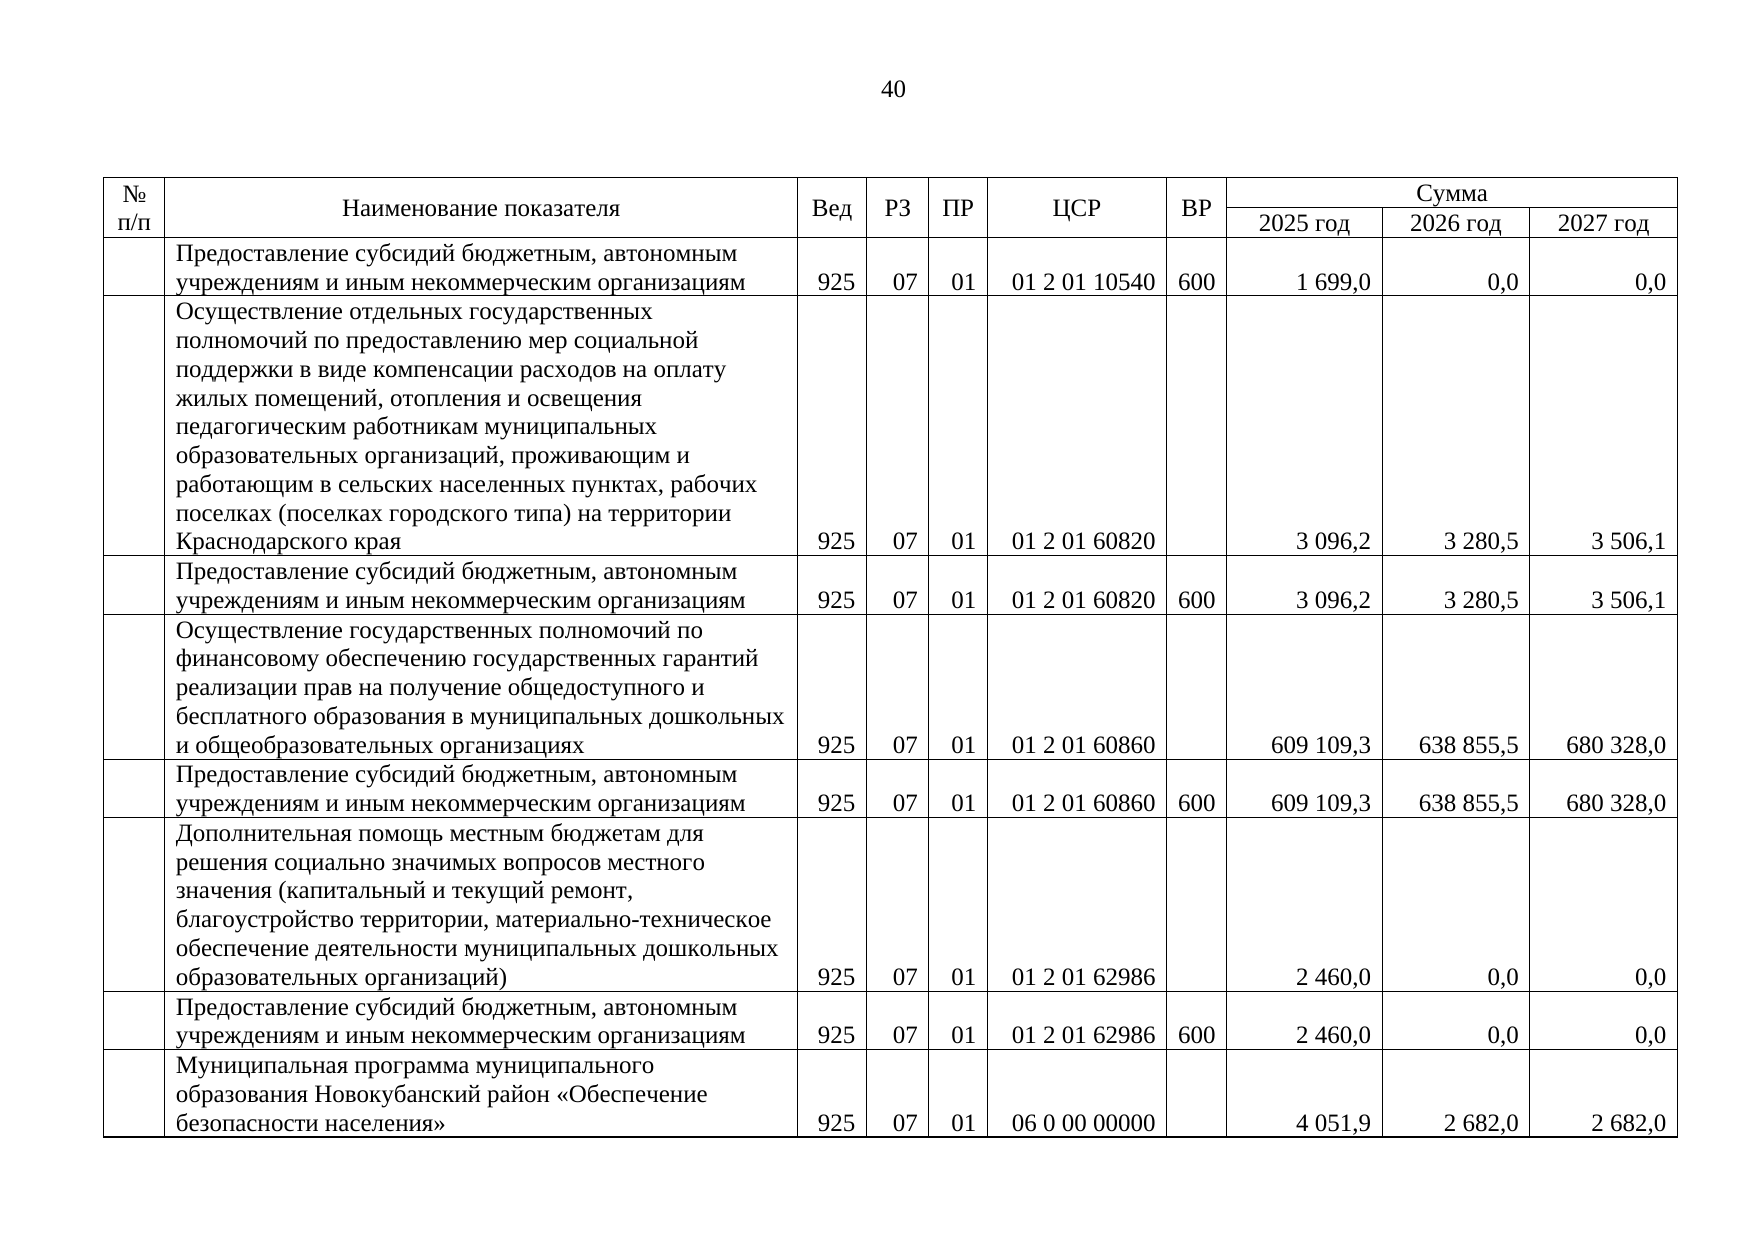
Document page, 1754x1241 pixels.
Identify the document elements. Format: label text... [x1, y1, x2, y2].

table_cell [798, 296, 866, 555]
table_header ПР [929, 178, 987, 237]
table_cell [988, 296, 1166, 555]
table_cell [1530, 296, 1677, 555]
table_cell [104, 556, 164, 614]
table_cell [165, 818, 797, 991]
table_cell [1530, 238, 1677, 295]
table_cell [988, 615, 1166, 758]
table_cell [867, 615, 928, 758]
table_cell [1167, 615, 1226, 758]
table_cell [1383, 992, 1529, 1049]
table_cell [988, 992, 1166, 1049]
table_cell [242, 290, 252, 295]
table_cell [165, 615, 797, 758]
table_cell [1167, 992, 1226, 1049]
table_cell 2025 год [1227, 208, 1382, 237]
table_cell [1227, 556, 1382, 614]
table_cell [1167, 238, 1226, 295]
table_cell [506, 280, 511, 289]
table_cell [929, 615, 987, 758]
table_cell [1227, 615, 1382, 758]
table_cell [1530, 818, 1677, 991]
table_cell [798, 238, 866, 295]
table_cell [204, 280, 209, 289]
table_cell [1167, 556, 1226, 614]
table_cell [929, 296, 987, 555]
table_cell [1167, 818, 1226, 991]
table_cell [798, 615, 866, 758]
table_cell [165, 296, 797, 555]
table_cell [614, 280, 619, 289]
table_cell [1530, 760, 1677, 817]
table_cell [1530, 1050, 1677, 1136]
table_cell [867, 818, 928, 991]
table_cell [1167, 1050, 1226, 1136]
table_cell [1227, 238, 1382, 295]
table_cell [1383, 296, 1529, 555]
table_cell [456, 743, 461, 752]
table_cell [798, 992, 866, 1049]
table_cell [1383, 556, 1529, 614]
table_header ЦСР [988, 178, 1166, 237]
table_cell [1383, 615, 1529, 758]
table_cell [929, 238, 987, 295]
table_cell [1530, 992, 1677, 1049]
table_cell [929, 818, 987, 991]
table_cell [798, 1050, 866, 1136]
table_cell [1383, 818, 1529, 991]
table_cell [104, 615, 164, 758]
table_header ВР [1167, 178, 1226, 237]
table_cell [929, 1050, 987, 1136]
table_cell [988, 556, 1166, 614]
table_cell 2026 год [1383, 208, 1529, 237]
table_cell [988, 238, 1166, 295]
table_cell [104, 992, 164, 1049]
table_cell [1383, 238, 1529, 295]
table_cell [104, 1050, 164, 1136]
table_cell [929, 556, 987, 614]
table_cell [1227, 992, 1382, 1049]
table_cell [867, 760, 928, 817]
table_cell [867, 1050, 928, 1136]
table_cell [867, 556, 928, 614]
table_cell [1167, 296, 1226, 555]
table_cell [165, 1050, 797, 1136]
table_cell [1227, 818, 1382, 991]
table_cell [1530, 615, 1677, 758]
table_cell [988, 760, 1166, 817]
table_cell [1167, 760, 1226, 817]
table_header Вед [798, 178, 866, 237]
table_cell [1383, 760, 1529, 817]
table_header Наименование показателя [165, 178, 797, 237]
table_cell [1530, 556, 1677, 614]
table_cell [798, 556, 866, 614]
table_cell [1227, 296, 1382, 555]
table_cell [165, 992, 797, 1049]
table_header Сумма [1227, 178, 1677, 207]
table_header РЗ [867, 178, 928, 237]
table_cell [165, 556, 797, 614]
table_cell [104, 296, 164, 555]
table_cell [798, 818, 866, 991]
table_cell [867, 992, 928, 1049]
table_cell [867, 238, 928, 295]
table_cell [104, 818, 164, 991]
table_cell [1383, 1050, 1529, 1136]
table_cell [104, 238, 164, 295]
table_cell 2027 год [1530, 208, 1677, 237]
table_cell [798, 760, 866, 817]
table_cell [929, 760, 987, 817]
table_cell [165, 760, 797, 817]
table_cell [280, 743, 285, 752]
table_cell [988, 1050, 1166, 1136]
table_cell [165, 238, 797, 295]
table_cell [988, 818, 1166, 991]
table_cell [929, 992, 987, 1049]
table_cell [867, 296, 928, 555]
table_header № п/п [104, 178, 164, 237]
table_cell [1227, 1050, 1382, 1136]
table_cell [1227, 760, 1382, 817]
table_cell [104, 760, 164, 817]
